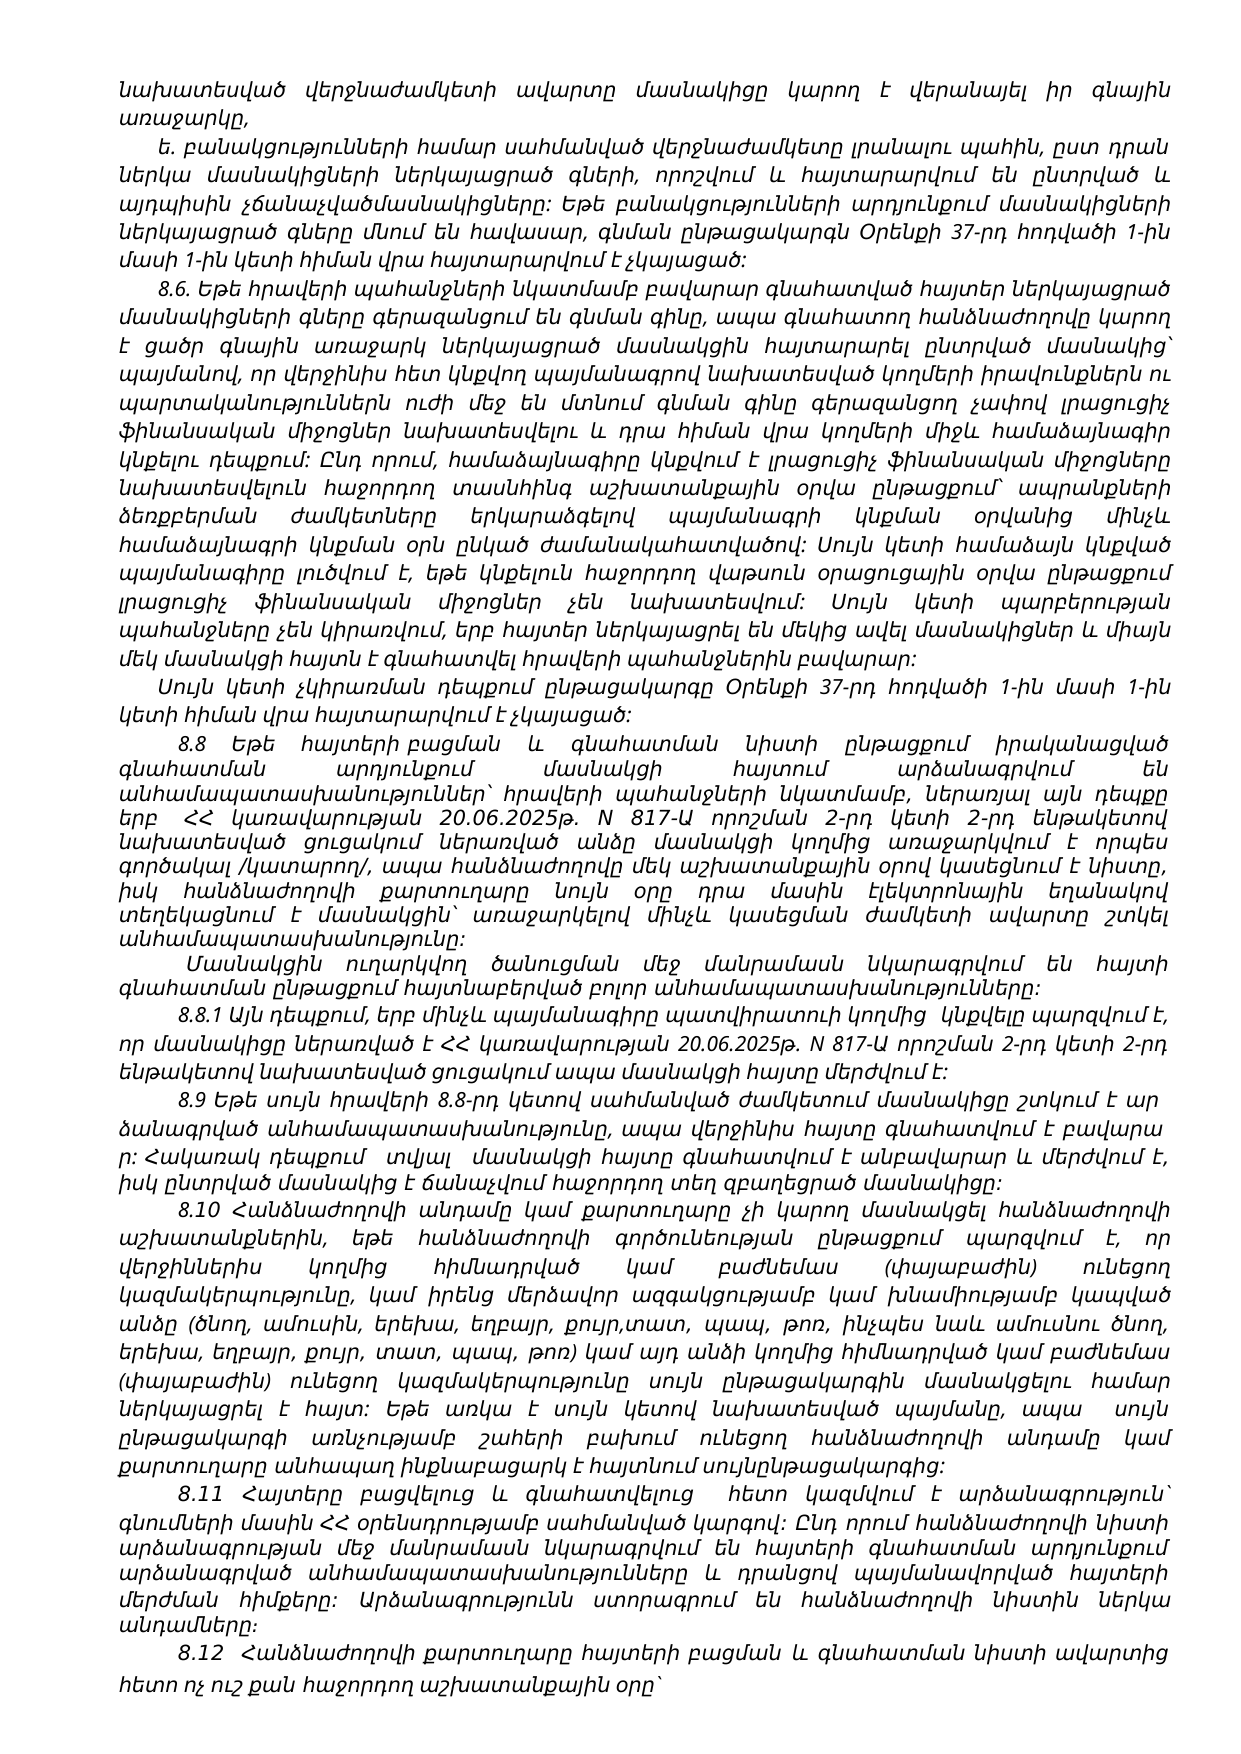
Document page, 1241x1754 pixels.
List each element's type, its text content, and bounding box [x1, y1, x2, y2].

text ե. բանակցությունների համար սահմանված վերջնաժամկետը լրանալու պահին, ըստ դրան ներկա մասնակիցների ներկայացրած գների, որոշվում և հայտարարվում են ընտրված և այդպիսին չճանաչվածմասնակիցները: Եթե բանակցությունների արդյունքում մասնակիցների ներկայացրած գները մնում են հավասար, գնման ընթացակարգն Օրենքի 37-րդ հոդվածի 1-ին մասի 1-ին կետի հիման վրա հայտարարվում է չկայացած: [118, 132, 1171, 274]
text 8.8.1 Այն դեպքում, երբ մինչև պայմանագիրը պատվիրատուի կողմից կնքվելը պարզվում է, որ մասնակիցը ներառված է ՀՀ կառավարության 20.06.2025թ. N 817-Ա որոշման 2-րդ կետի 2-րդ ենթակետով նախատեսված ցուցակում ապա մասնակցի հայտը մերժվում է: [118, 1000, 1171, 1086]
text 8.9 Եթե սույն հրավերի 8.8-րդ կետով սահմանված ժամկետում մասնակիցը շտկում է արձանագրված անհամապատասխանությունը, ապա վերջինիս հայտը գնահատվում է բավարար: Հակառակ դեպքում տվյալ մասնակցի հայտը գնահատվում է անբավարար և մերժվում է, իսկ ընտրված մասնակից է ճանաչվում հաջորդող տեղ զբաղեցրած մասնակիցը: [118, 1086, 1171, 1195]
text 8.12 Հանձնաժողովի քարտուղարը հայտերի բացման և գնահատման նիստի ավարտից հետո ոչ ուշ քան հաջորդող աշխատանքային օրը` [118, 1638, 1171, 1700]
text Սույն կետի չկիրառման դեպքում ընթացակարգը Օրենքի 37-րդ հոդվածի 1-ին մասի 1-ին կետի հիման վրա հայտարարվում է չկայացած: [118, 672, 1171, 729]
text 8.10 Հանձնաժողովի անդամը կամ քարտուղարը չի կարող մասնակցել հանձնաժողովի աշխատանքներին, եթե հանձնաժողովի գործունեության ընթացքում պարզվում է, որ վերջիններիս կողմից հիմնադրված կամ բաժնեմաս (փայաբաժին) ունեցող կազմակերպությունը, կամ իրենց մերձավոր ազգակցությամբ կամ խնամիությամբ կապված անձը (ծնող, ամուսին, երեխա, եղբայր, քույր,տատ, պապ, թոռ, ինչպես նաև ամուսնու ծնող, երեխա, եղբայր, քույր, տատ, պապ, թոռ) կամ այդ անձի կողմից հիմնադրված կամ բաժնեմաս (փայաբաժին) ունեցող կազմակերպությունը սույն ընթացակարգին մասնակցելու համար ներկայացրել է հայտ: Եթե առկա է սույն կետով նախատեսված պայմանը, ապա սույն ընթացակարգի առնչությամբ շահերի բախում ունեցող հանձնաժողովի անդամը կամ քարտուղարը անհապաղ ինքնաբացարկ է հայտնում սույնընթացակարգից: [118, 1195, 1171, 1479]
text 8.11 Հայտերը բացվելուց և գնահատվելուց հետո կազմվում է արձանագրություն` գնումների մասին ՀՀ օրենսդրությամբ սահմանված կարգով: Ընդ որում հանձնաժողովի նիստի արձանագրության մեջ մանրամասն նկարագրվում են հայտերի գնահատման արդյունքում արձանագրված անհամապատասխանությունները և դրանցով պայմանավորված հայտերի մերժման հիմքերը: Արձանագրությունն ստորագրում են հանձնաժողովի նիստին ներկա անդամները։ [118, 1479, 1171, 1638]
text Մասնակցին ուղարկվող ծանուցման մեջ մանրամասն նկարագրվում են հայտի գնահատման ընթացքում հայտնաբերված բոլոր անհամապատասխանությունները: [118, 952, 1171, 1000]
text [118, 75, 1171, 132]
text 8.6. Եթե հրավերի պահանջների նկատմամբ բավարար գնահատված հայտեր ներկայացրած մասնակիցների գները գերազանցում են գնման գինը, ապա գնահատող հանձնաժողովը կարող է ցածր գնային առաջարկ ներկայացրած մասնակցին հայտարարել ընտրված մասնակից՝ պայմանով, որ վերջինիս հետ կնքվող պայմանագրով նախատեսված կողմերի իրավունքներն ու պարտականություններն ուժի մեջ են մտնում գնման գինը գերազանցող չափով լրացուցիչ ֆինանսական միջոցներ նախատեսվելու և դրա հիման վրա կողմերի միջև համաձայնագիր կնքելու դեպքում: Ընդ որում, համաձայնագիրը կնքվում է լրացուցիչ ֆինանսական միջոցները նախատեսվելուն հաջորդող տասնհինգ աշխատանքային օրվա ընթացքում՝ ապրանքների ձեռքբերման ժամկետները երկարաձգելով պայմանագրի կնքման օրվանից մինչև համաձայնագրի կնքման օրն ընկած ժամանակահատվածով: Սույն կետի համաձայն կնքված պայմանագիրը լուծվում է, եթե կնքելուն հաջորդող վաթսուն օրացուցային օրվա ընթացքում լրացուցիչ ֆինանսական միջոցներ չեն նախատեսվում: Սույն կետի պարբերության պահանջները չեն կիրառվում, երբ հայտեր ներկայացրել են մեկից ավել մասնակիցներ և միայն մեկ մասնակցի հայտն է գնահատվել հրավերի պահանջներին բավարար: [118, 274, 1171, 672]
text 8.8 Եթե հայտերի բացման և գնահատման նիստի ընթացքում իրականացված գնահատման արդյունքում մասնակցի հայտում արձանագրվում են անհամապատասխանություններ՝ հրավերի պահանջների նկատմամբ, ներառյալ այն դեպքը երբ ՀՀ կառավարության 20.06.2025թ. N 817-Ա որոշման 2-րդ կետի 2-րդ ենթակետով նախատեսված ցուցակում ներառված անձը մասնակցի կողմից առաջարկվում է որպես գործակալ /կատարող/, ապա հանձնաժողովը մեկ աշխատանքային օրով կասեցնում է նիստը, իսկ հանձնաժողովի քարտուղարը նույն օրը դրա մասին էլեկտրոնային եղանակով տեղեկացնում է մասնակցին՝ առաջարկելով մինչև կասեցման ժամկետի ավարտը շտկել անհամապատասխանությունը: [118, 729, 1171, 952]
